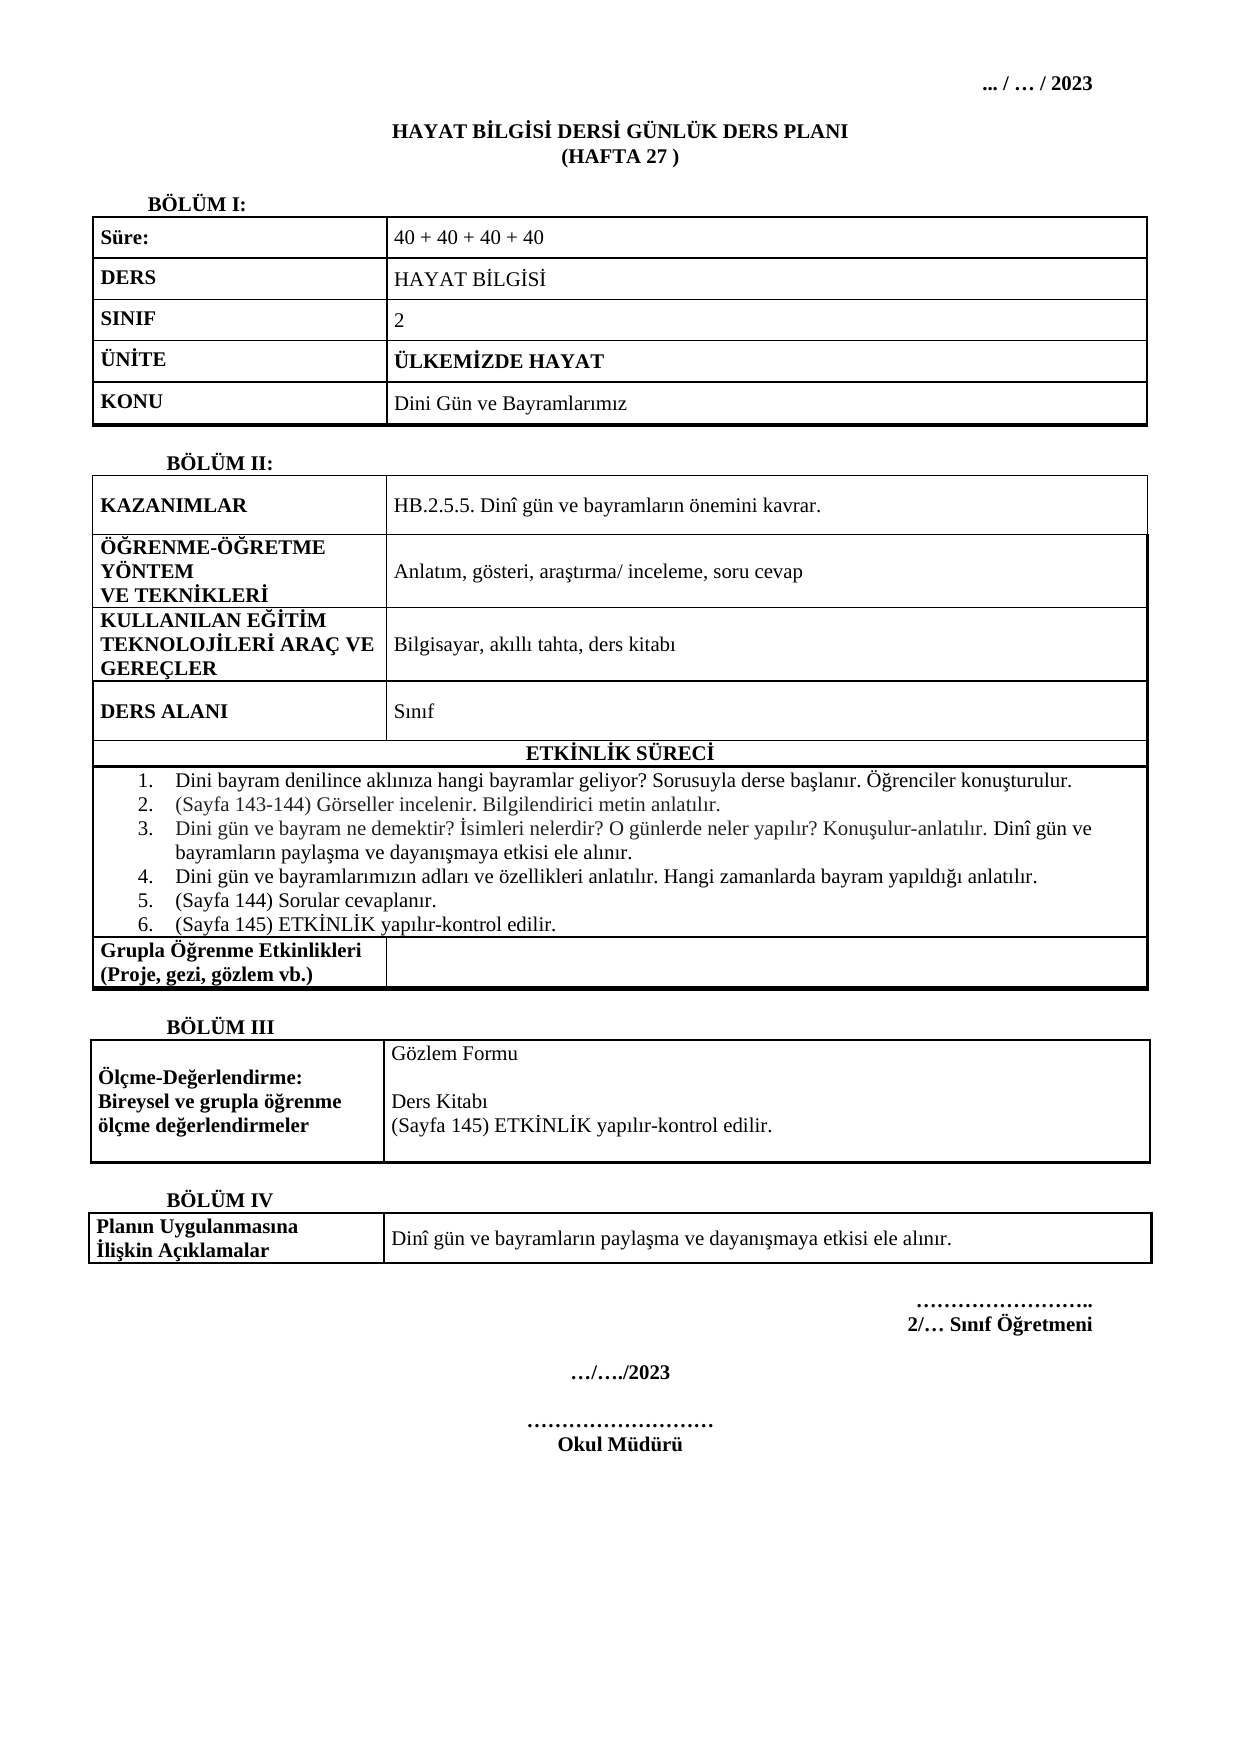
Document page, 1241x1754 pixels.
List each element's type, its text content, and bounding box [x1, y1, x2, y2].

table_cell [387, 938, 1146, 986]
table_cell ÜLKEMİZDE HAYAT [388, 341, 1146, 381]
text HAYAT BİLGİSİ DERSİ GÜNLÜK DERS PLANI [148, 119, 1092, 143]
table_cell DERS [94, 259, 386, 298]
table_cell DERS ALANI [94, 682, 386, 740]
table_cell KONU [94, 383, 386, 422]
table_header Dinî gün ve bayramların paylaşma ve dayanışmaya etkisi ele alınır. [385, 1214, 1150, 1262]
table_header Ölçme-Değerlendirme: Bireysel ve grupla öğrenme ölçme değerlendirmeler [92, 1041, 383, 1161]
table_cell Grupla Öğrenme Etkinlikleri (Proje, gezi, gözlem vb.) [94, 938, 386, 986]
table_header HB.2.5.5. Dinî gün ve bayramların önemini kavrar. [387, 476, 1147, 534]
text ... / … / 2023 [148, 71, 1092, 95]
table_cell Anlatım, gösteri, araştırma/ inceleme, soru cevap [387, 535, 1146, 607]
text 2/… Sınıf Öğretmeni [148, 1312, 1092, 1336]
table_cell KULLANILAN EĞİTİM TEKNOLOJİLERİ ARAÇ VE GEREÇLER [93, 608, 386, 680]
table_header KAZANIMLAR [93, 476, 386, 534]
table_header 40 + 40 + 40 + 40 [388, 218, 1146, 257]
text (HAFTA 27 ) [148, 143, 1092, 168]
table_cell Dini Gün ve Bayramlarımız [388, 383, 1146, 422]
text BÖLÜM I: [148, 192, 1092, 216]
text ……………………… [148, 1408, 1092, 1432]
table_header Gözlem Formu Ders Kitabı (Sayfa 145) ETKİNLİK yapılır-kontrol edilir. [385, 1041, 1149, 1161]
table_cell Sınıf [387, 682, 1146, 740]
table_cell 2 [388, 300, 1146, 340]
table_cell ÖĞRENME-ÖĞRETME YÖNTEM VE TEKNİKLERİ [93, 535, 386, 607]
text BÖLÜM II: [148, 451, 1092, 475]
table_header Süre: [94, 218, 386, 257]
table_header Planın Uygulanmasına İlişkin Açıklamalar [90, 1214, 383, 1262]
table_cell HAYAT BİLGİSİ [388, 259, 1146, 298]
subtitle BÖLÜM III [148, 1015, 1092, 1039]
text Okul Müdürü [148, 1432, 1092, 1456]
subtitle BÖLÜM IV [148, 1187, 1092, 1212]
text …/…./2023 [148, 1360, 1092, 1384]
table_cell ÜNİTE [94, 341, 386, 381]
table_cell ETKİNLİK SÜRECİ [94, 741, 1146, 765]
table_cell Bilgisayar, akıllı tahta, ders kitabı [387, 608, 1146, 680]
table_cell Dini bayram denilince aklınıza hangi bayramlar geliyor? Sorusuyla derse başlanır. Öğrenciler konuşturulur. (Sayfa 143-144) Görseller incelenir. Bilgilendirici metin anlatılır. Dini gün ve bayram ne demektir? İsimleri nelerdir? O günlerde neler yapılır? Konuşulur-anlatılır. Dinî gün ve bayramların paylaşma ve dayanışmaya etkisi ele alınır. Dini gün ve bayramlarımızın adları ve özellikleri anlatılır. Hangi zamanlarda bayram yapıldığı anlatılır. (Sayfa 144) Sorular cevaplanır. (Sayfa 145) ETKİNLİK yapılır-kontrol edilir. [94, 768, 1146, 936]
text …………………….. [148, 1288, 1092, 1312]
table_cell SINIF [94, 300, 386, 340]
